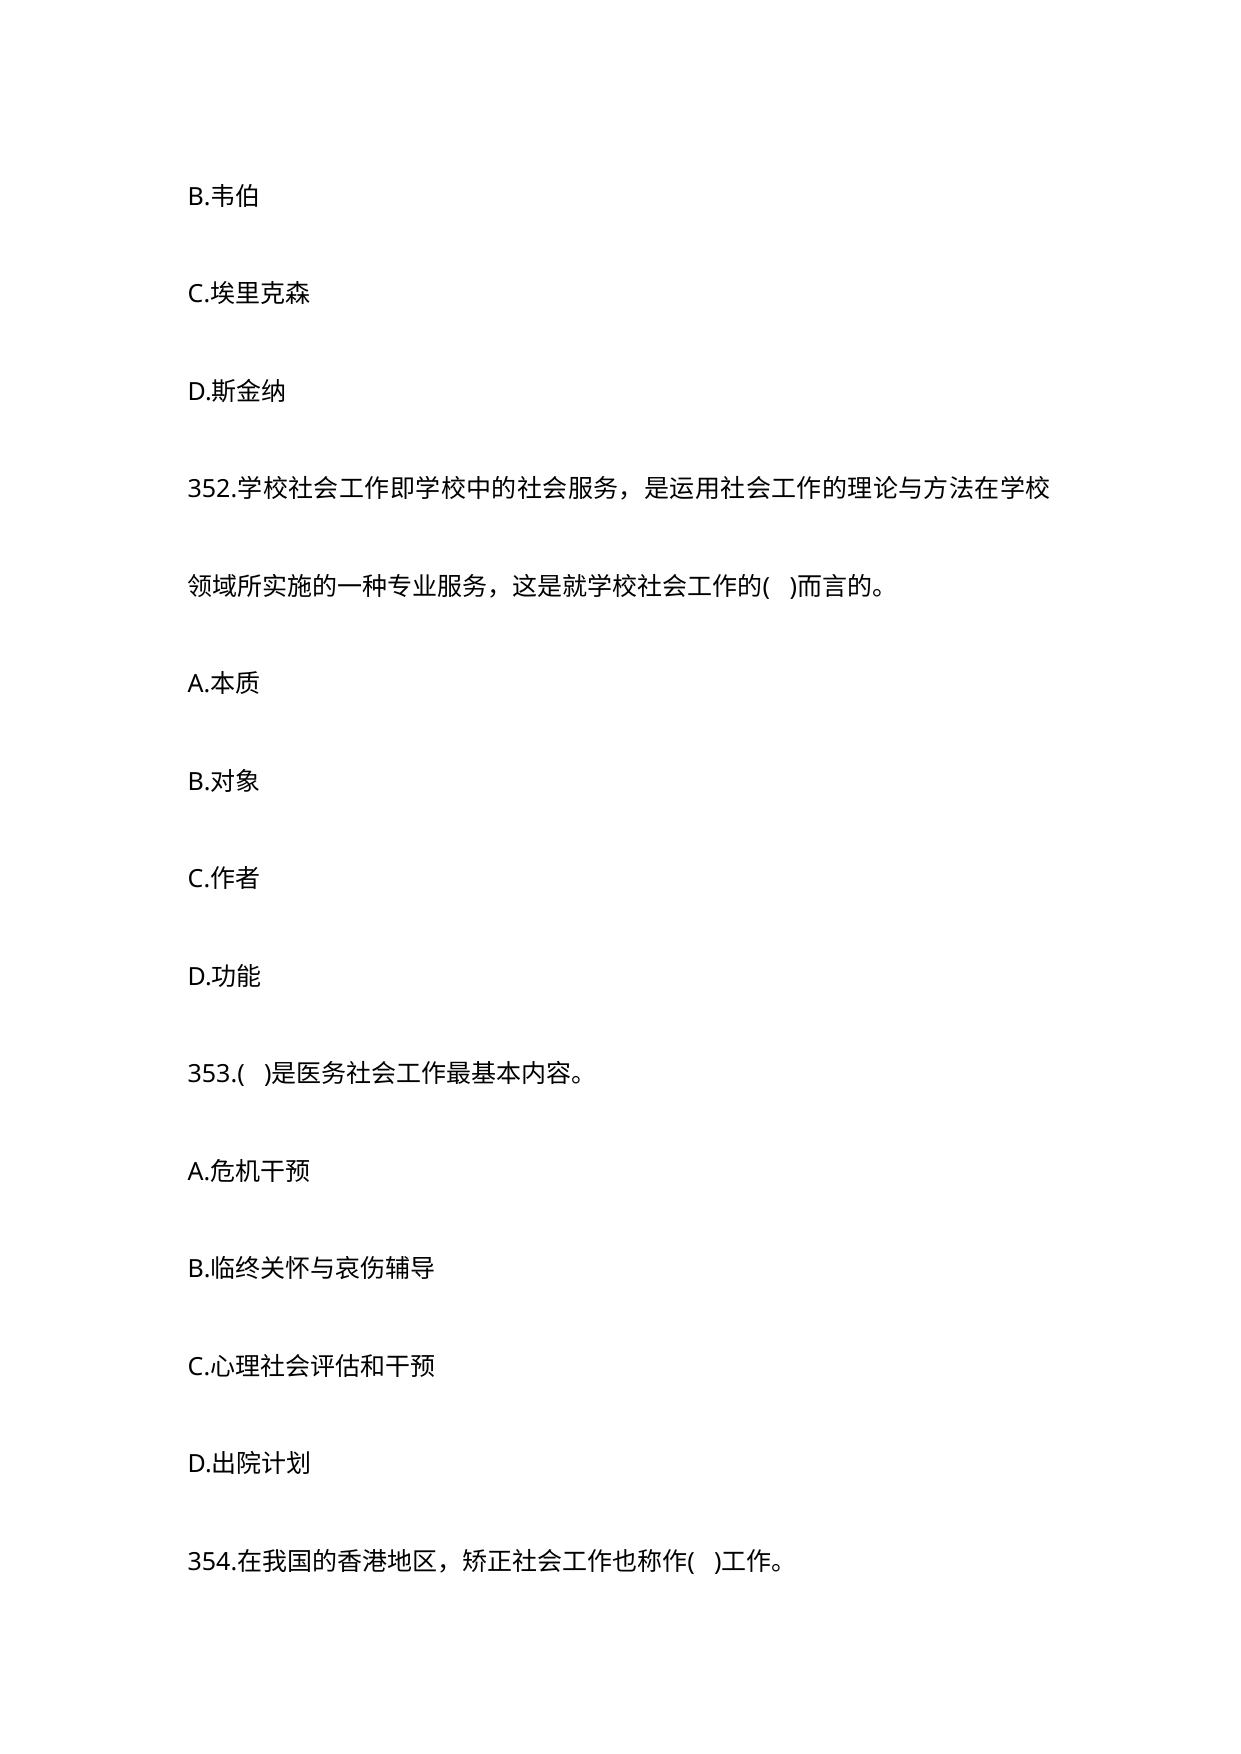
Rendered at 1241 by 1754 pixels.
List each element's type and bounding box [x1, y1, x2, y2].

list [187, 162, 1053, 1592]
